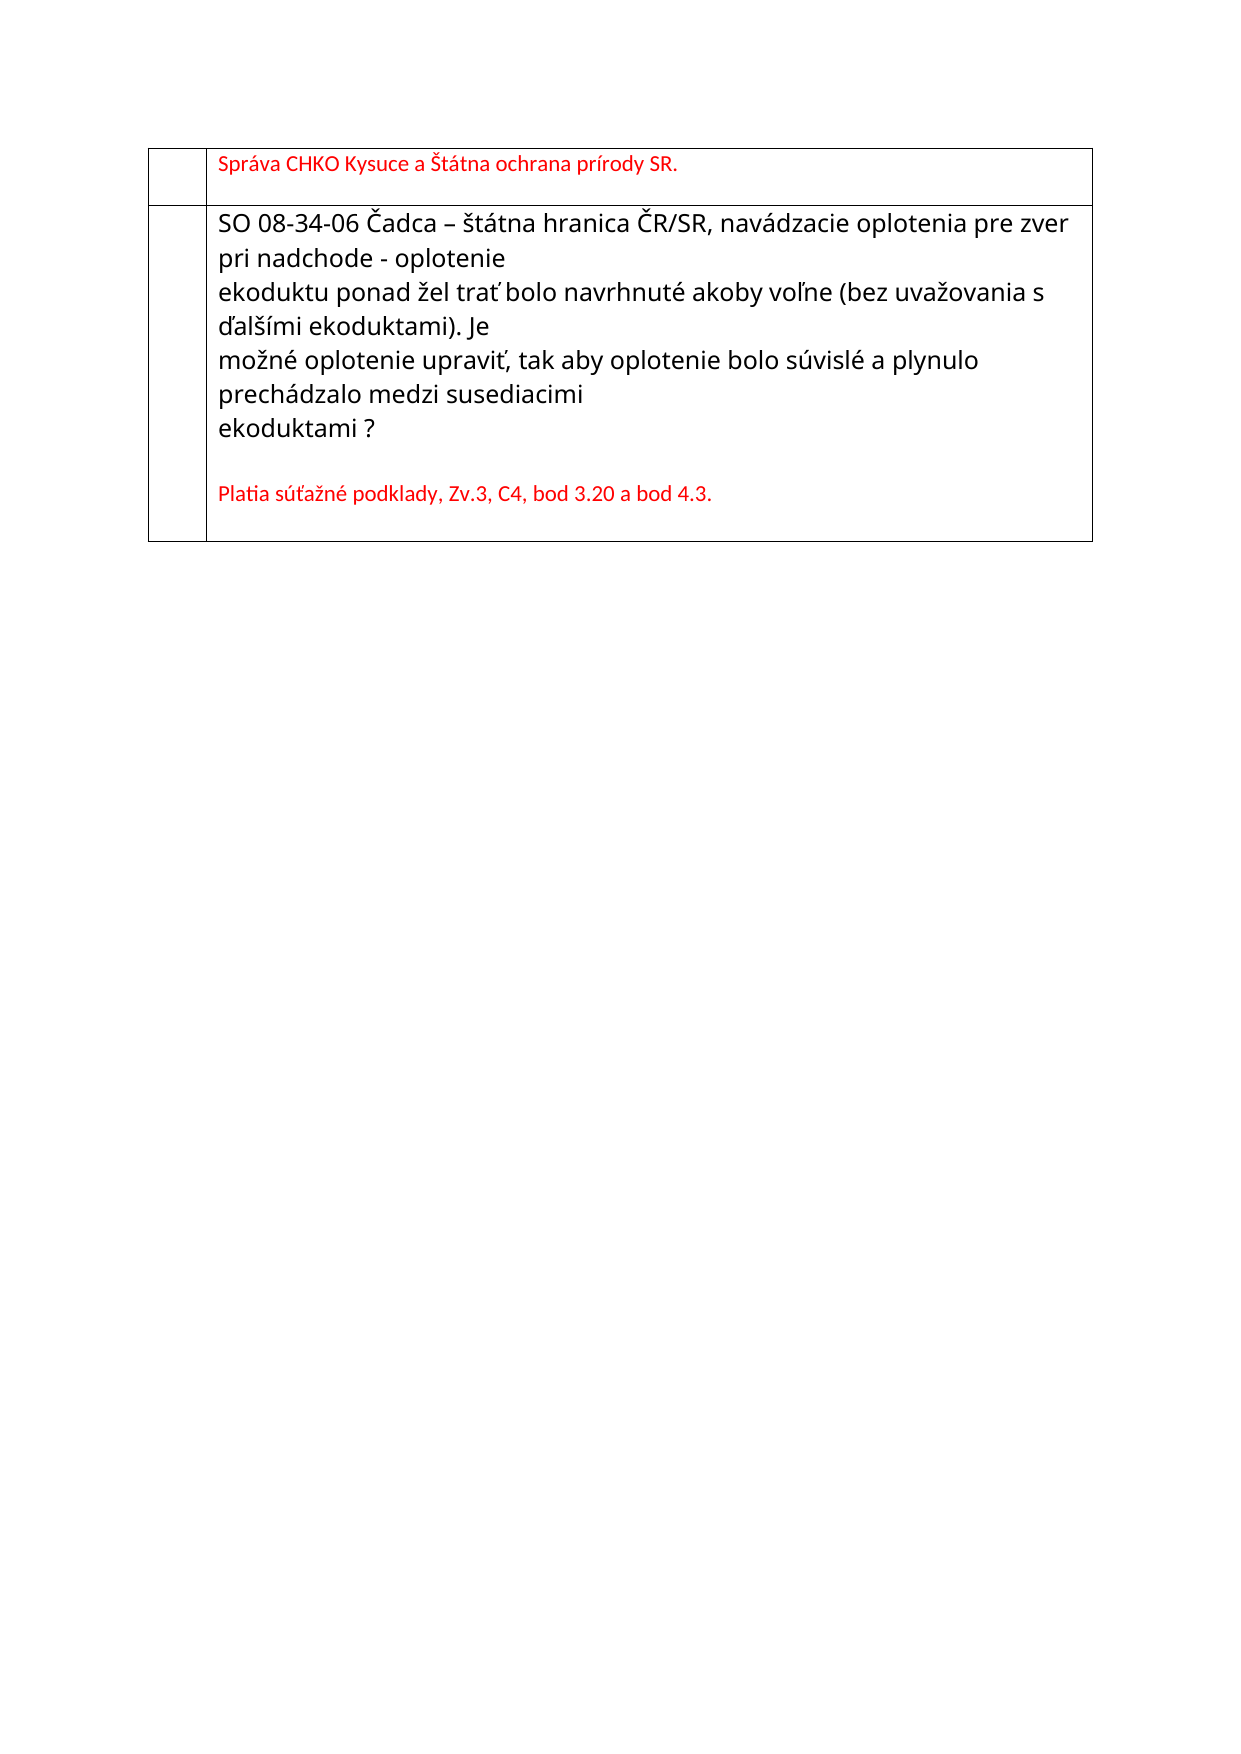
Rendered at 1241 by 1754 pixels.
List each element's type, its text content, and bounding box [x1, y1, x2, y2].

table_cell SO 08-34-06 Čadca – štátna hranica ČR/SR, navádzacie oplotenia pre zver pri nadchode - oplotenie ekoduktu ponad žel trať bolo navrhnuté akoby voľne (bez uvažovania s ďalšími ekoduktami). Je možné oplotenie upraviť, tak aby oplotenie bolo súvislé a plynulo prechádzalo medzi susediacimi ekoduktami ? Platia súťažné podklady, Zv.3, C4, bod 3.20 a bod 4.3. [207, 206, 1092, 541]
table_cell [149, 149, 206, 205]
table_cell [207, 149, 1092, 205]
table_cell [149, 206, 206, 541]
